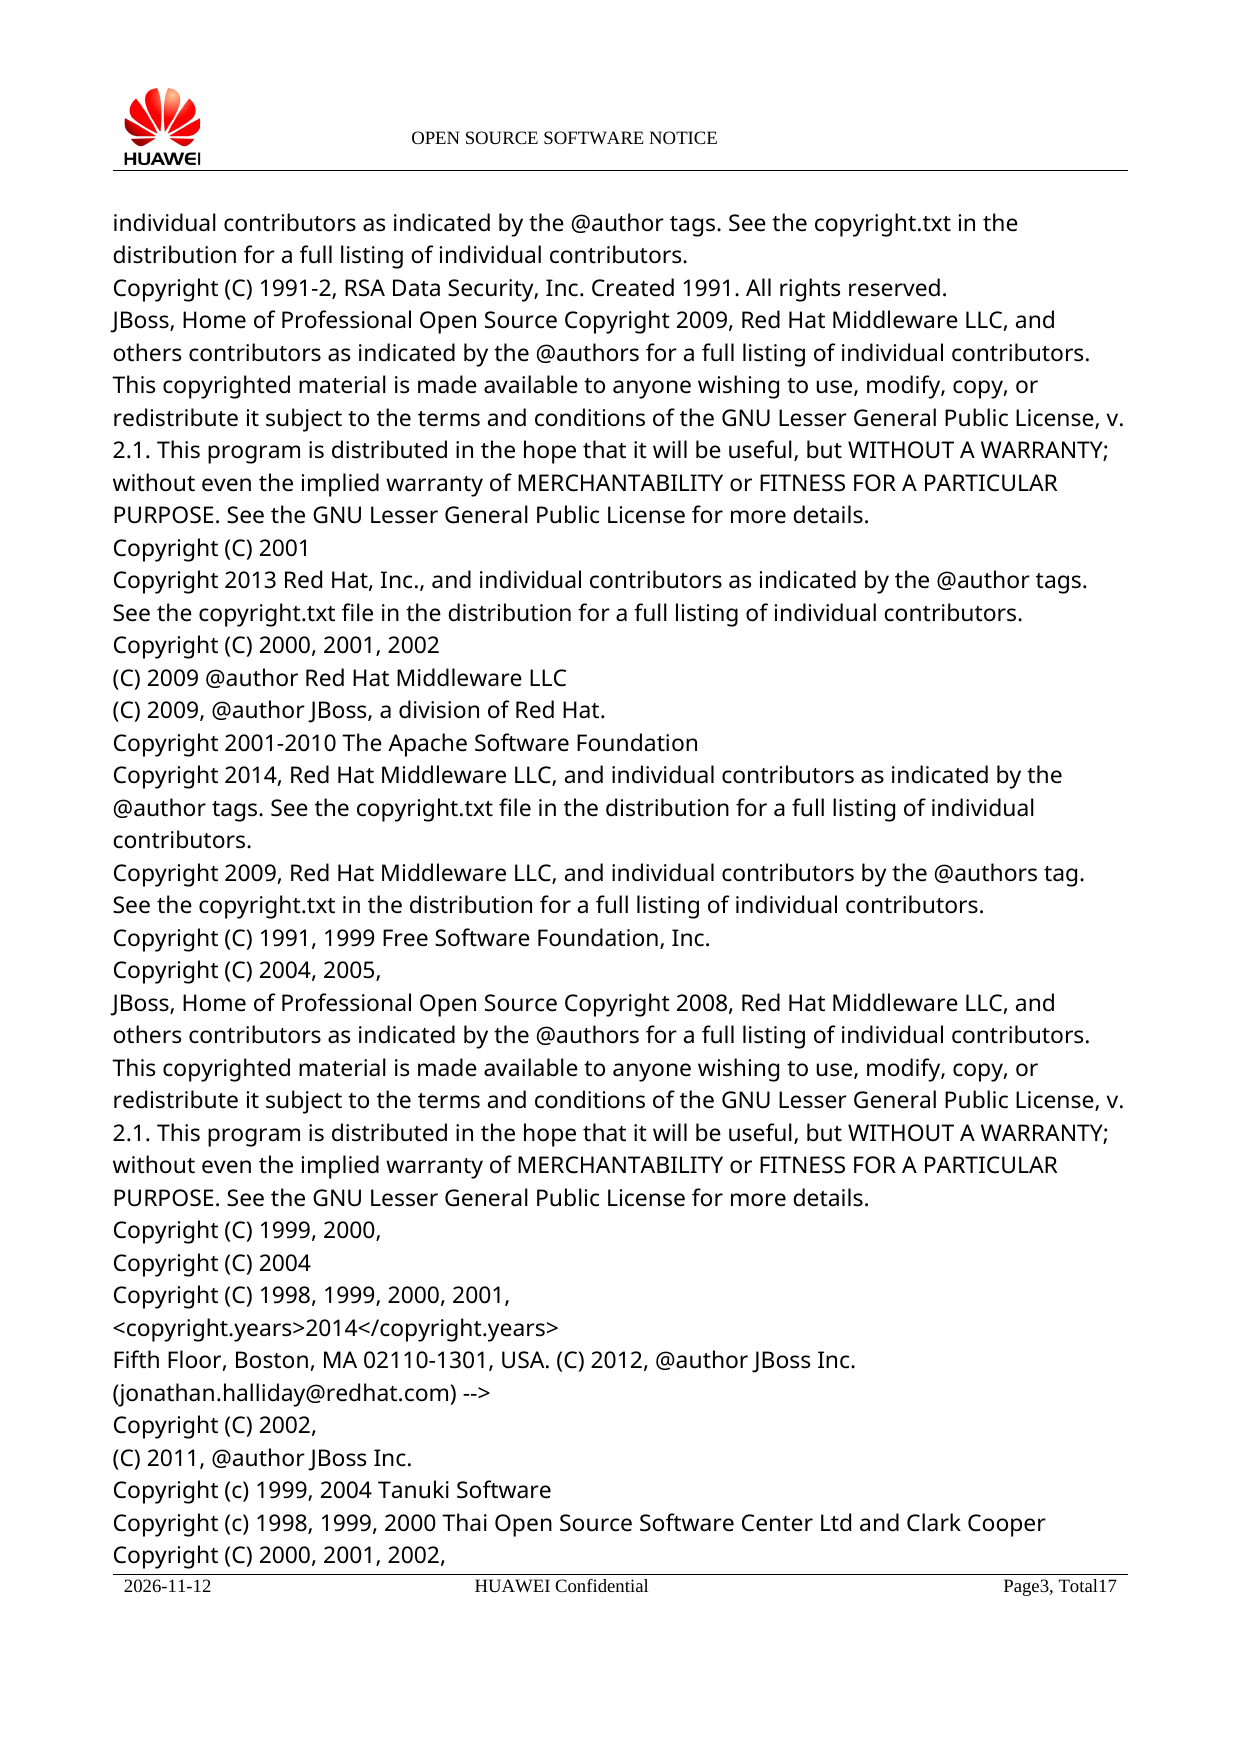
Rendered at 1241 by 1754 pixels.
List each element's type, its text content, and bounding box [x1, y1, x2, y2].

picture [124, 88, 201, 165]
